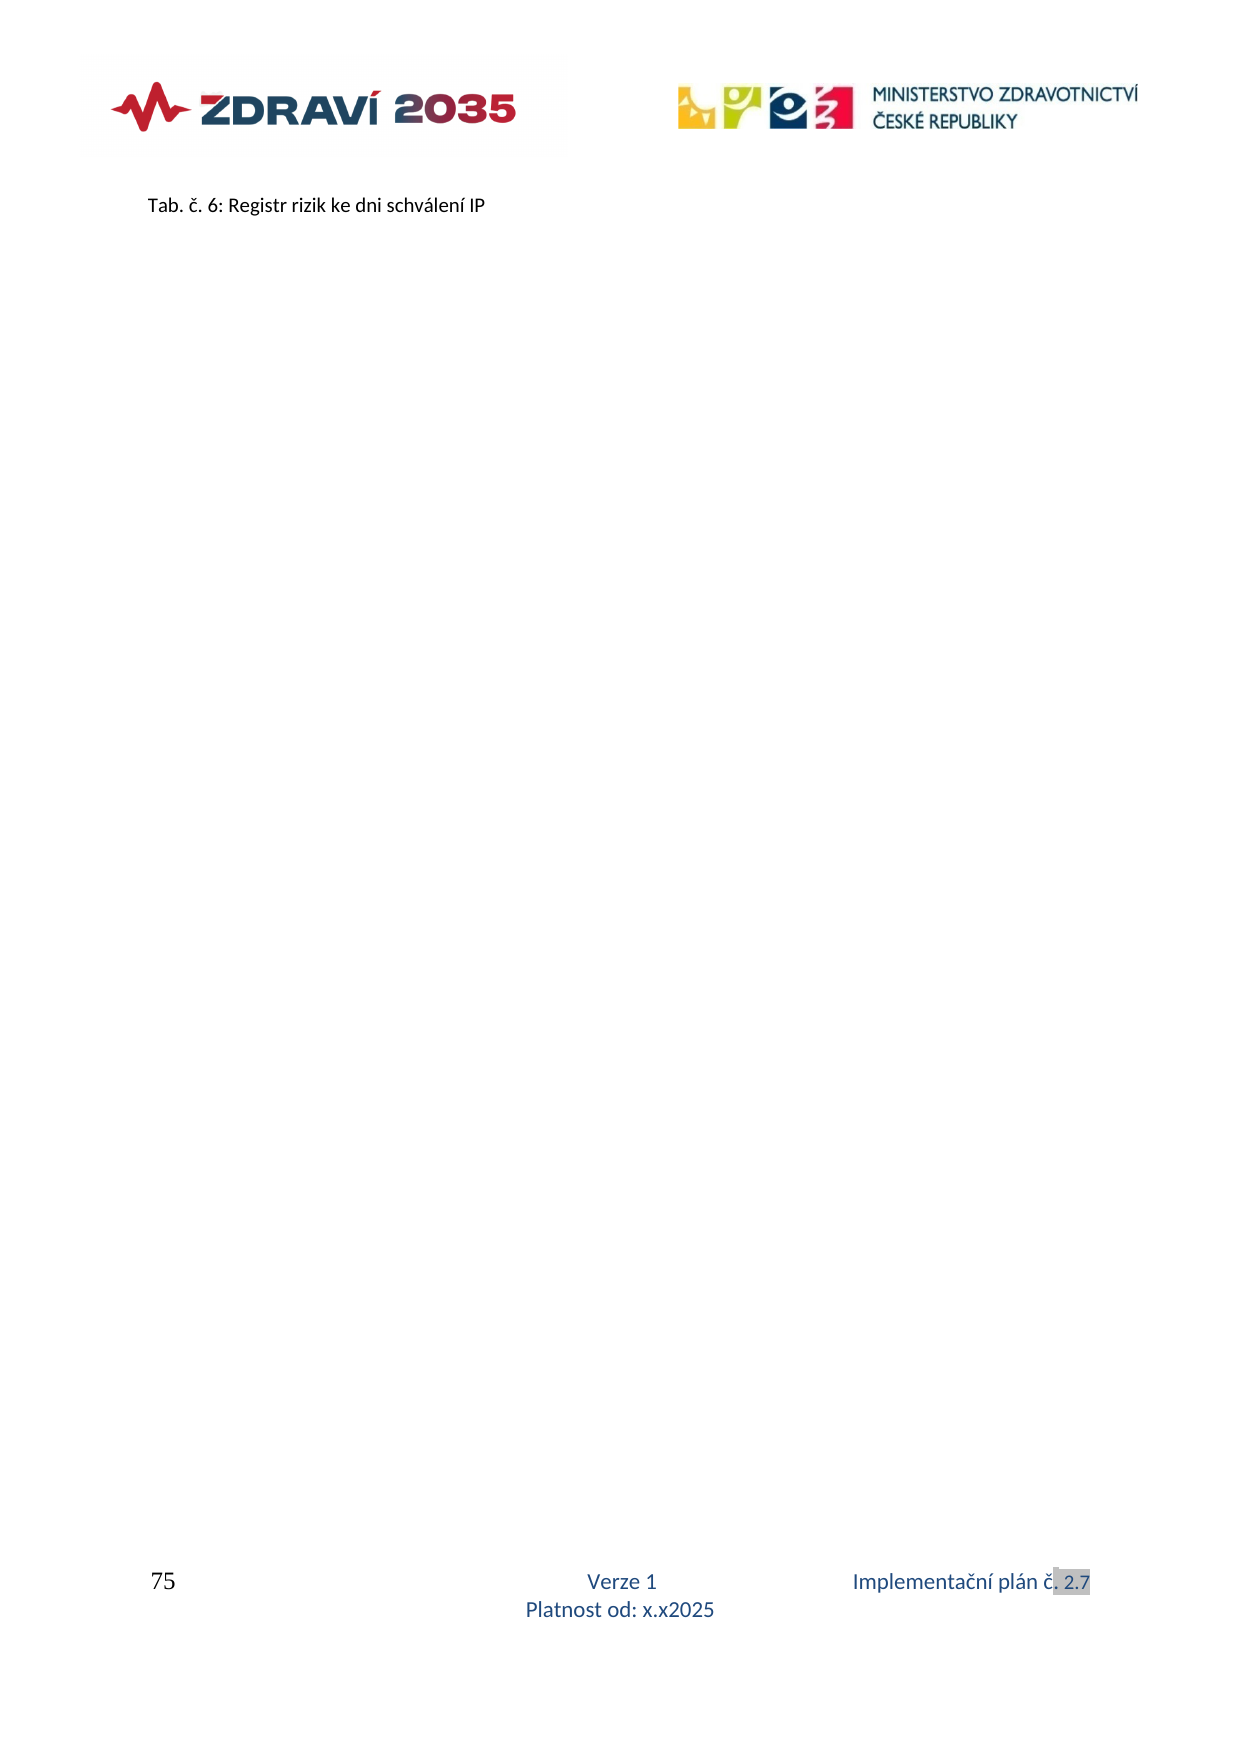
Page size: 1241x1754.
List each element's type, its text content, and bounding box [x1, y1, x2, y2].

picture [678, 83, 1138, 129]
picture [79, 54, 569, 157]
text Tab. č. 6: Registr rizik ke dni schválení IP [148, 192, 1092, 217]
